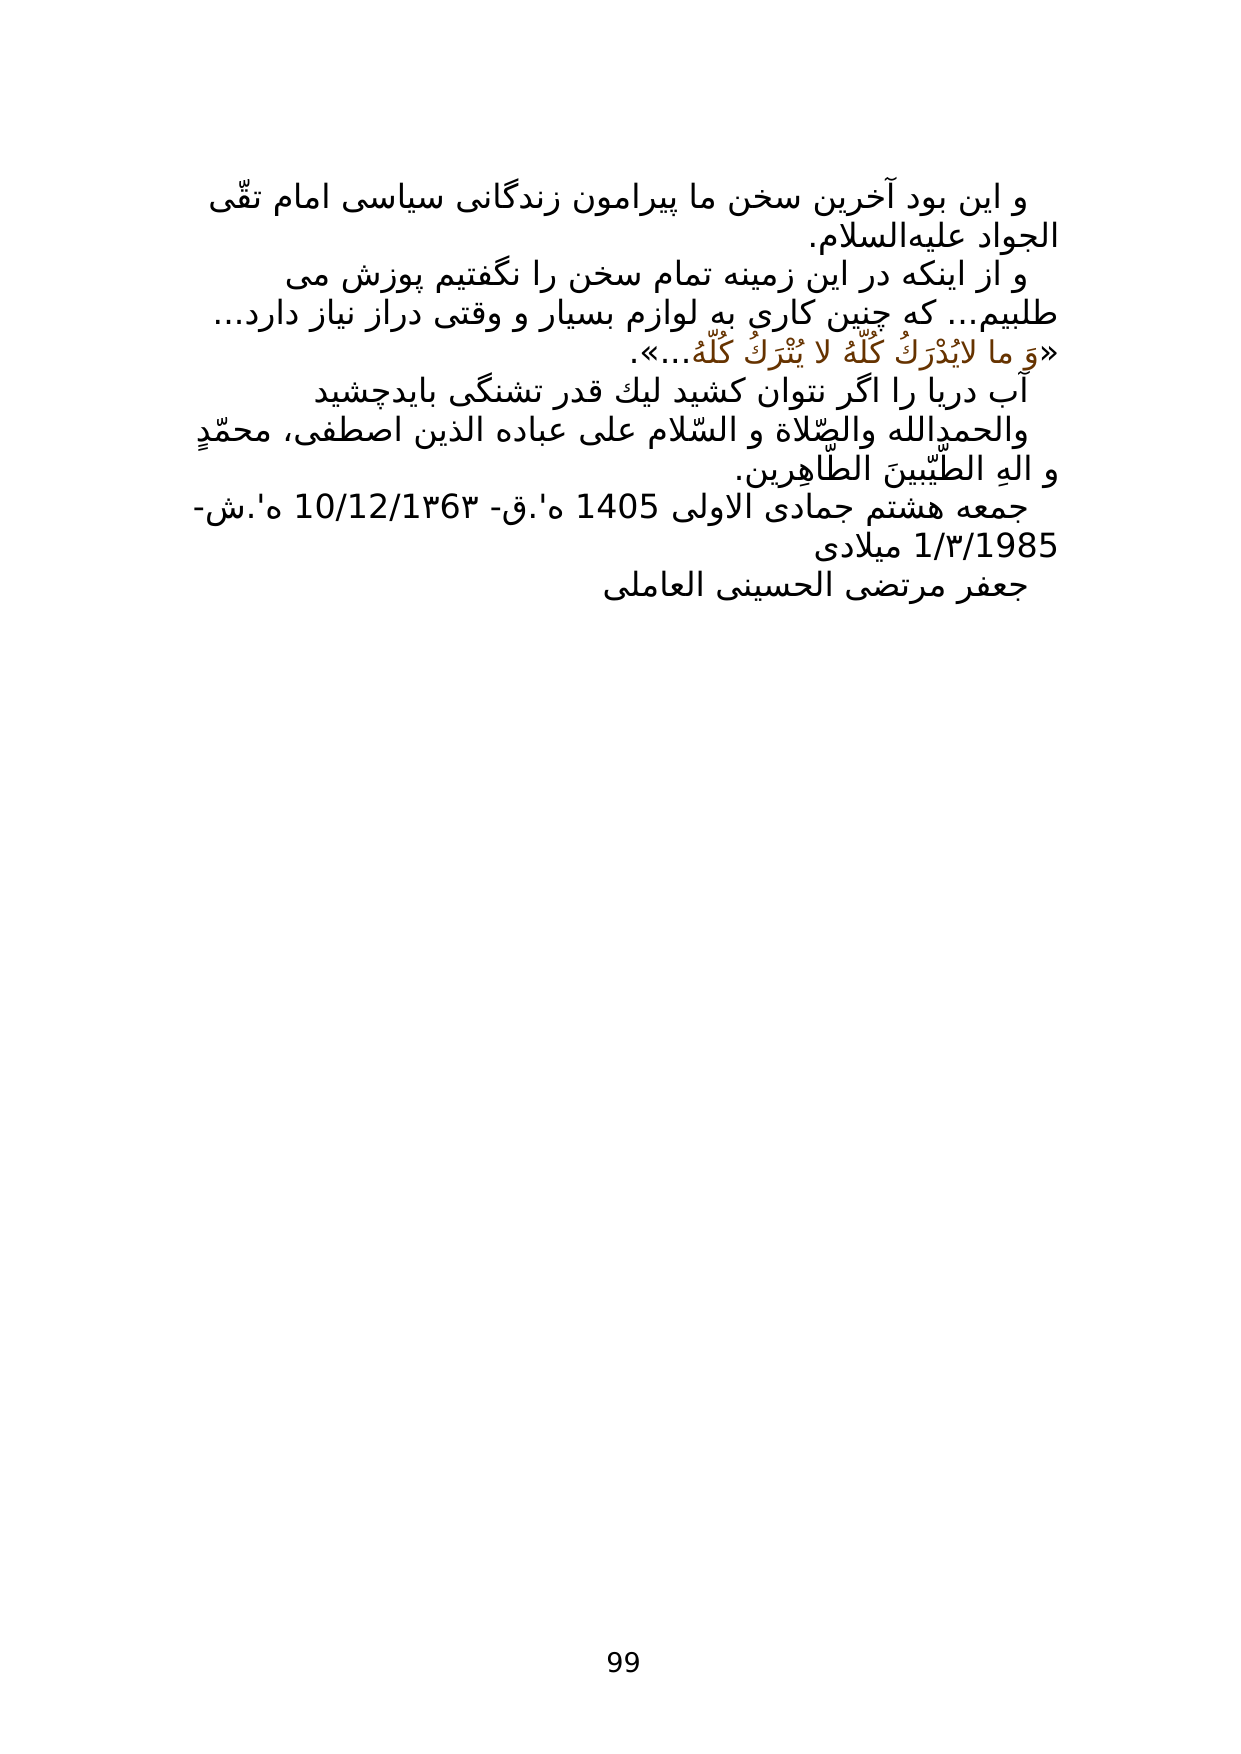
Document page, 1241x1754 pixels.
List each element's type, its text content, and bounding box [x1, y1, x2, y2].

text و اين بود آخرين سخن ما پيرامون زندگانى سياسى امام تقّى الجواد عليه‌السلام. [187, 177, 1059, 255]
text جمعه هشتم جمادى الاولى 1405 ه'.ق- 10/12/1٣6٣ ه'.ش- 1/٣/1985 ميلادى [187, 488, 1059, 566]
text والحمدالله والصّلاة و السّلام على عباده الذين اصطفى، محمّدٍ و الهِ الطّيّبينَ الطّاهِرين. [187, 410, 1059, 488]
text جعفر مرتضى الحسينى العاملى [187, 566, 1059, 604]
text و از اينكه در اين زمينه تمام سخن را نگفتيم پوزش مى طلبيم... كه چنين كارى به لوازم بسيار و وقتى دراز نياز دارد... «وَ ما لايُدْرَكُ كُلّهُ لا يُتْرَكُ كُلّهُ...». [187, 255, 1059, 371]
text آب دريا را اگر نتوان كشيد ليك قدر تشنگى بايدچشيد [187, 371, 1059, 410]
